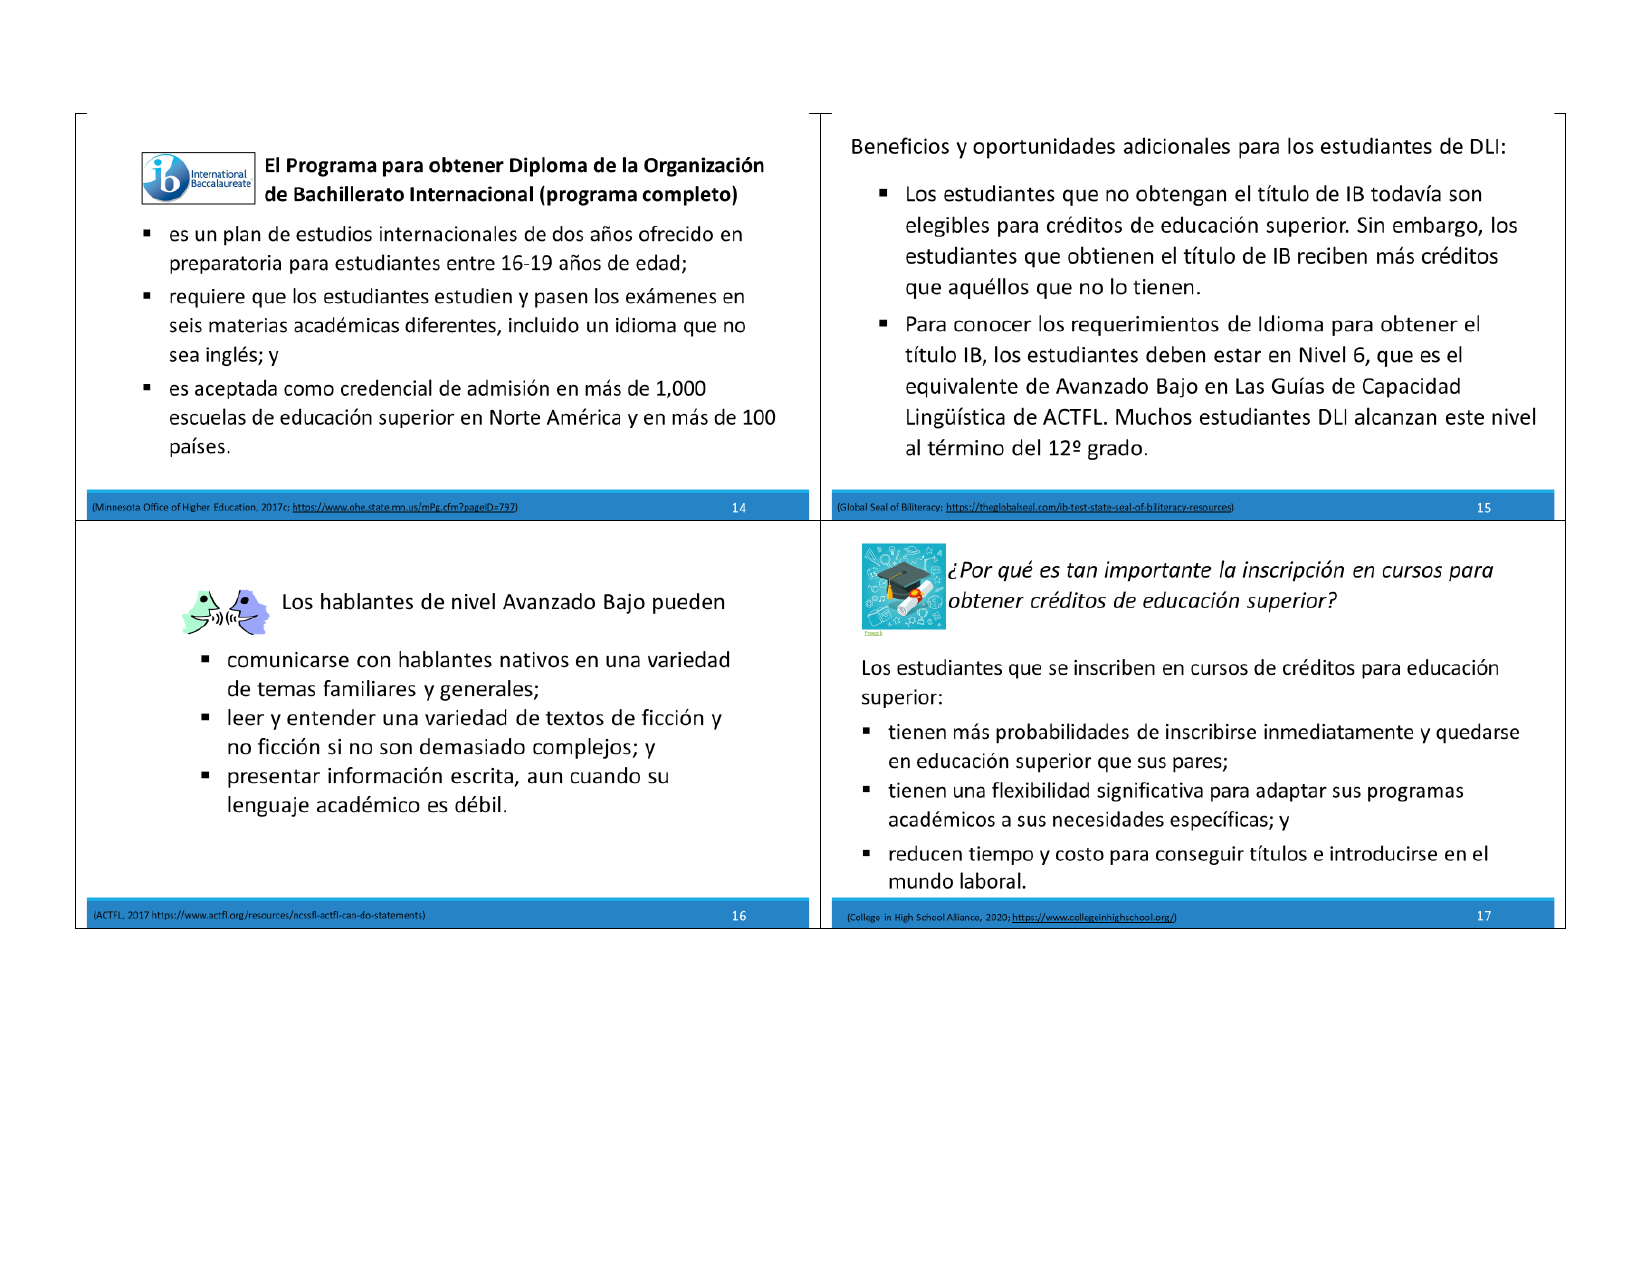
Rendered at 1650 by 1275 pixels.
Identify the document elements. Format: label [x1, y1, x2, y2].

table_cell [821, 114, 831, 520]
picture [86, 113, 810, 520]
table_cell [1555, 114, 1565, 520]
picture [86, 521, 810, 928]
table_cell [810, 521, 820, 927]
table_cell [821, 521, 831, 927]
table_cell [76, 521, 86, 927]
table_cell [810, 114, 820, 520]
table_cell [1555, 521, 1565, 927]
picture [831, 113, 1555, 520]
picture [831, 521, 1555, 928]
table_cell [76, 114, 86, 520]
